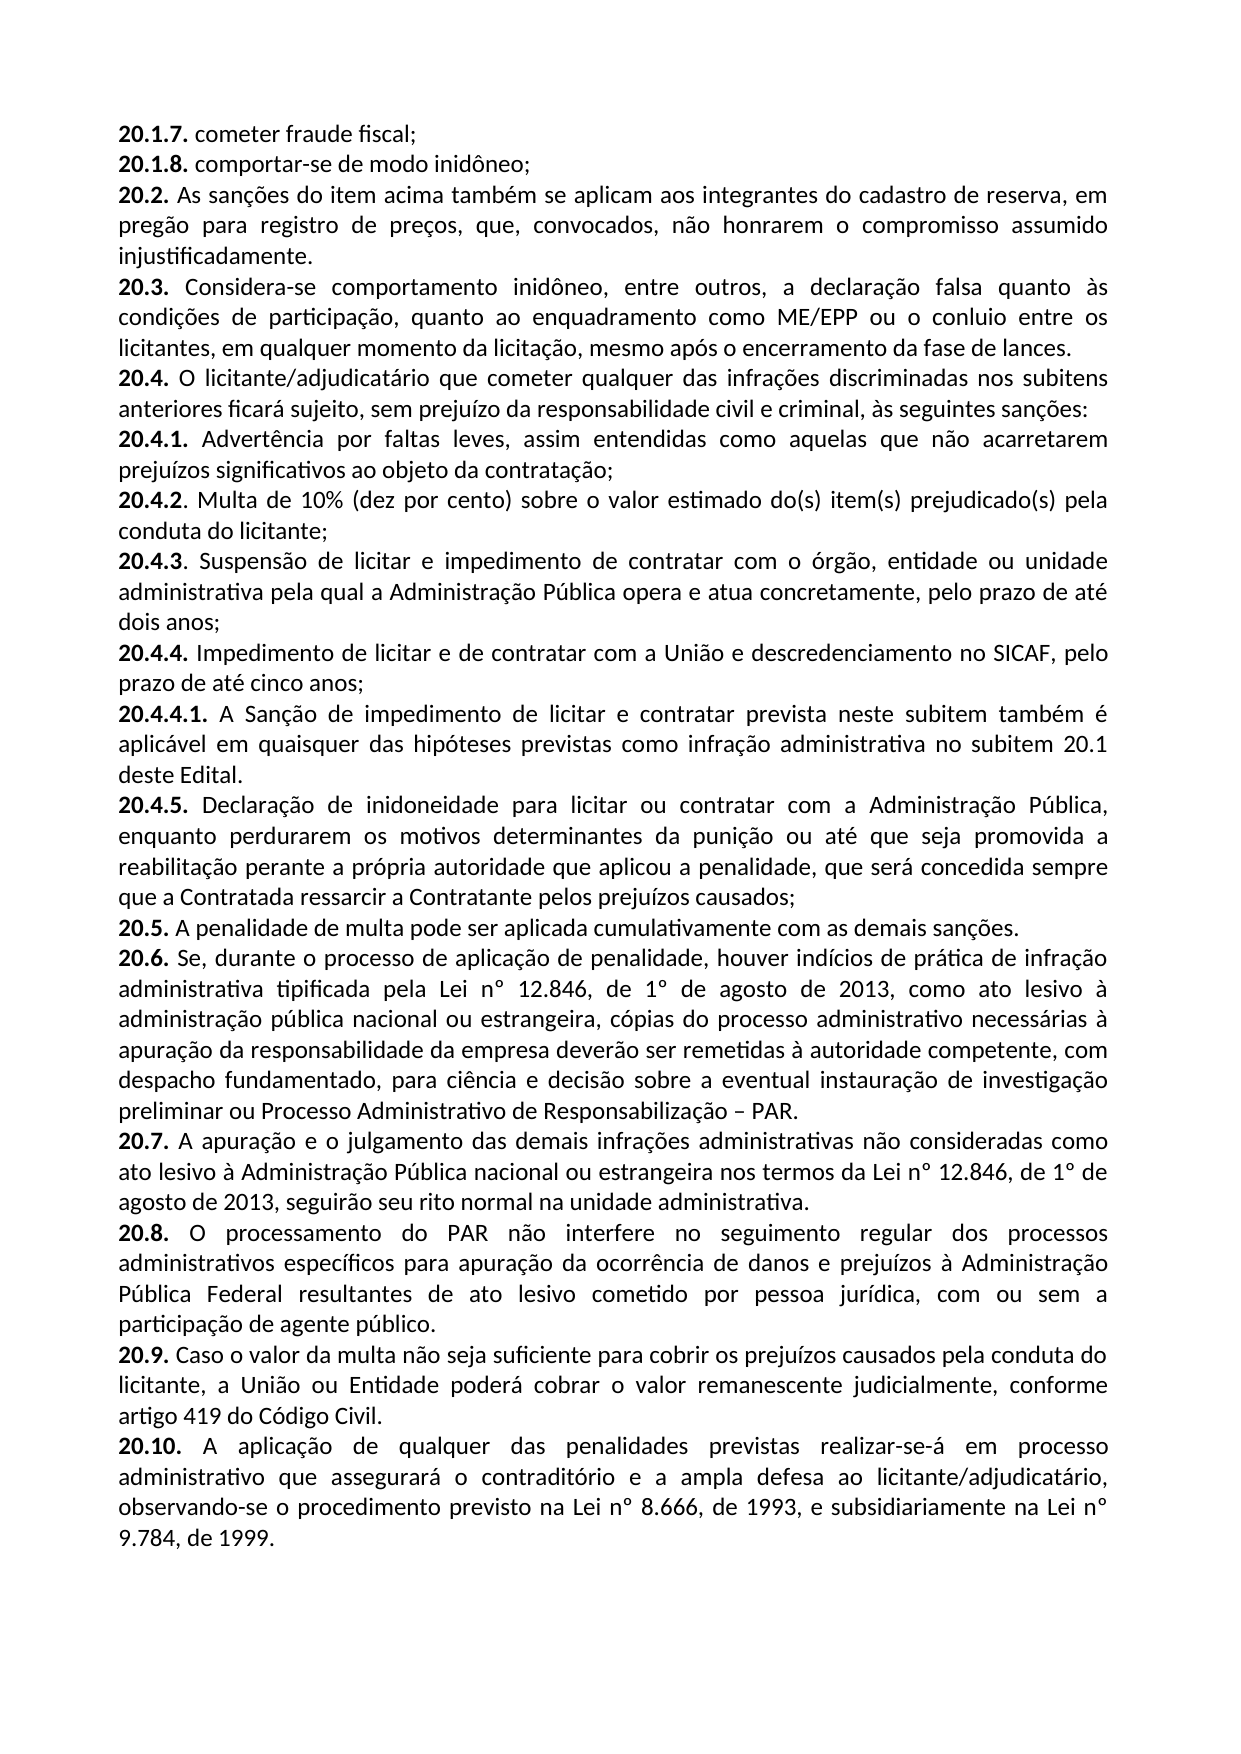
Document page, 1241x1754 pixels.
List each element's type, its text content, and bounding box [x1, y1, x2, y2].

text 20.4.4.1. A Sanção de impedimento de licitar e contratar prevista neste subitem também é aplicável em quaisquer das hipóteses previstas como infração administrativa no subitem 20.1 deste Edital. [118, 698, 1109, 789]
text 20.4.3. Suspensão de licitar e impedimento de contratar com o órgão, entidade ou unidade administrativa pela qual a Administração Pública opera e atua concretamente, pelo prazo de até dois anos; [118, 545, 1109, 637]
text 20.1.7. cometer fraude fiscal; [118, 118, 1109, 149]
text 20.2. As sanções do item acima também se aplicam aos integrantes do cadastro de reserva, em pregão para registro de preços, que, convocados, não honrarem o compromisso assumido injustificadamente. [118, 179, 1109, 271]
text 20.4. O licitante/adjudicatário que cometer qualquer das infrações discriminadas nos subitens anteriores ficará sujeito, sem prejuízo da responsabilidade civil e criminal, às seguintes sanções: [118, 362, 1109, 423]
text 20.7. A apuração e o julgamento das demais infrações administrativas não consideradas como ato lesivo à Administração Pública nacional ou estrangeira nos termos da Lei nº 12.846, de 1º de agosto de 2013, seguirão seu rito normal na unidade administrativa. [118, 1125, 1109, 1217]
text 20.4.5. Declaração de inidoneidade para licitar ou contratar com a Administração Pública, enquanto perdurarem os motivos determinantes da punição ou até que seja promovida a reabilitação perante a própria autoridade que aplicou a penalidade, que será concedida sempre que a Contratada ressarcir a Contratante pelos prejuízos causados; [118, 789, 1109, 912]
text 20.4.2. Multa de 10% (dez por cento) sobre o valor estimado do(s) item(s) prejudicado(s) pela conduta do licitante; [118, 484, 1109, 545]
text 20.5. A penalidade de multa pode ser aplicada cumulativamente com as demais sanções. [118, 912, 1109, 942]
text 20.9. Caso o valor da multa não seja suficiente para cobrir os prejuízos causados pela conduta do licitante, a União ou Entidade poderá cobrar o valor remanescente judicialmente, conforme artigo 419 do Código Civil. [118, 1339, 1109, 1431]
text 20.10. A aplicação de qualquer das penalidades previstas realizar-se-á em processo administrativo que assegurará o contraditório e a ampla defesa ao licitante/adjudicatário, observando-se o procedimento previsto na Lei nº 8.666, de 1993, e subsidiariamente na Lei nº 9.784, de 1999. [118, 1431, 1109, 1553]
text 20.4.1. Advertência por faltas leves, assim entendidas como aquelas que não acarretarem prejuízos significativos ao objeto da contratação; [118, 423, 1109, 484]
text 20.6. Se, durante o processo de aplicação de penalidade, houver indícios de prática de infração administrativa tipificada pela Lei nº 12.846, de 1º de agosto de 2013, como ato lesivo à administração pública nacional ou estrangeira, cópias do processo administrativo necessárias à apuração da responsabilidade da empresa deverão ser remetidas à autoridade competente, com despacho fundamentado, para ciência e decisão sobre a eventual instauração de investigação preliminar ou Processo Administrativo de Responsabilização – PAR. [118, 942, 1109, 1125]
text 20.8. O processamento do PAR não interfere no seguimento regular dos processos administrativos específicos para apuração da ocorrência de danos e prejuízos à Administração Pública Federal resultantes de ato lesivo cometido por pessoa jurídica, com ou sem a participação de agente público. [118, 1217, 1109, 1339]
text 20.3. Considera-se comportamento inidôneo, entre outros, a declaração falsa quanto às condições de participação, quanto ao enquadramento como ME/EPP ou o conluio entre os licitantes, em qualquer momento da licitação, mesmo após o encerramento da fase de lances. [118, 271, 1109, 362]
text 20.4.4. Impedimento de licitar e de contratar com a União e descredenciamento no SICAF, pelo prazo de até cinco anos; [118, 637, 1109, 698]
text 20.1.8. comportar-se de modo inidôneo; [118, 149, 1109, 179]
